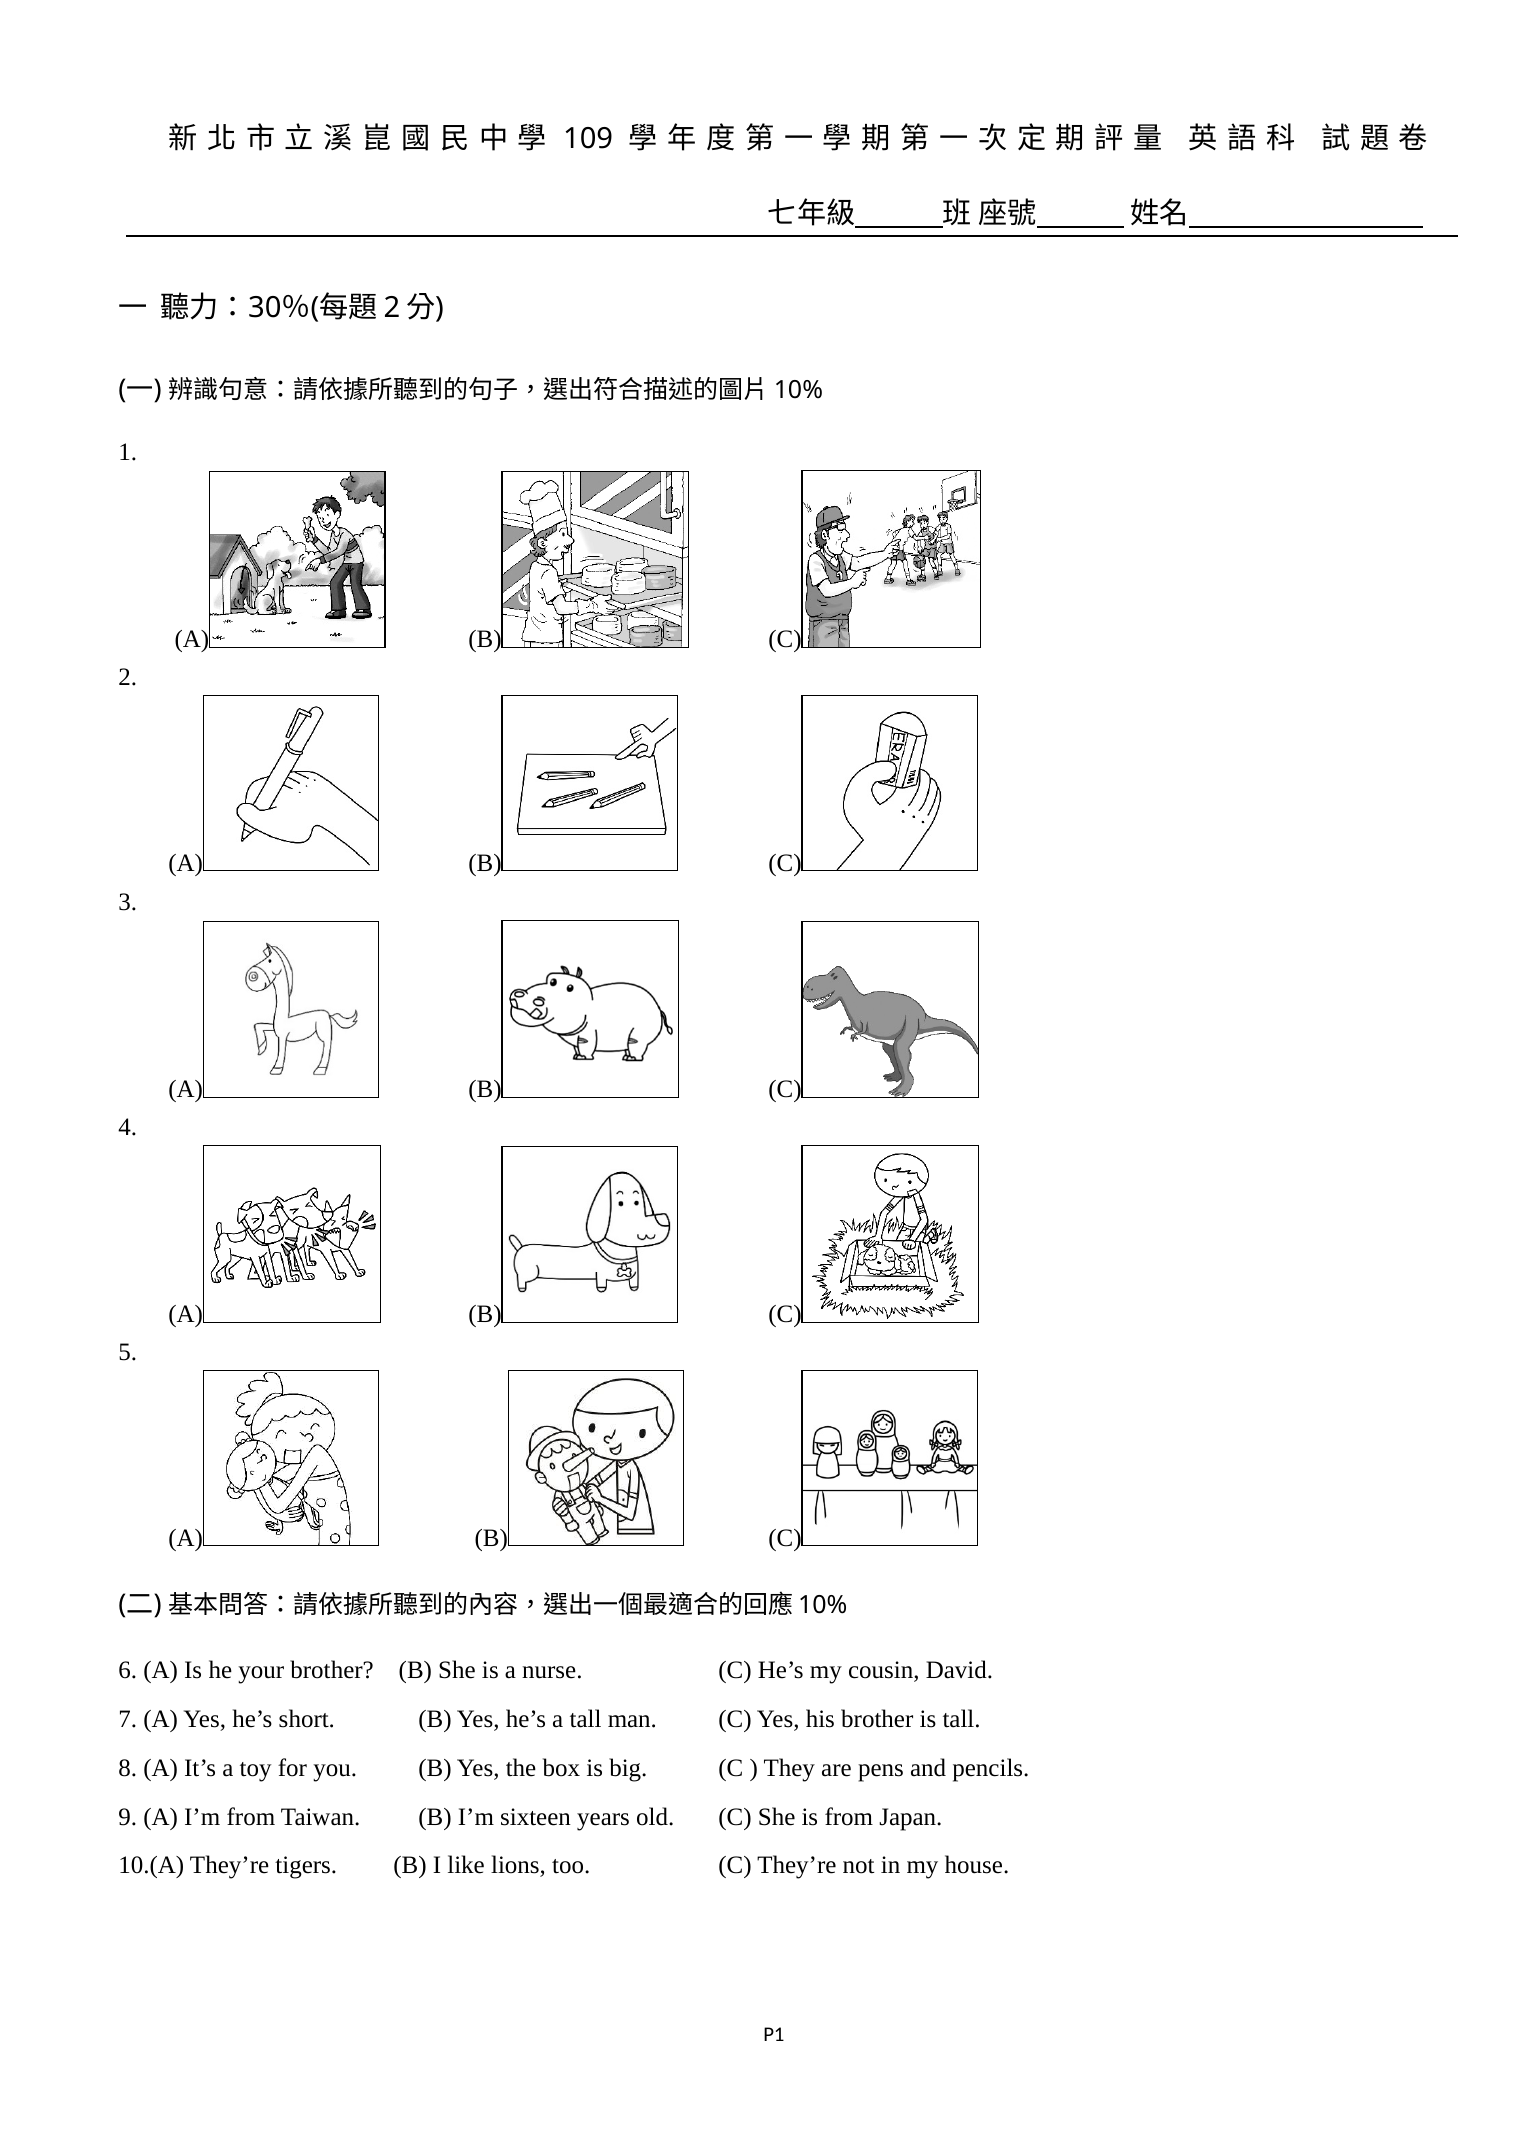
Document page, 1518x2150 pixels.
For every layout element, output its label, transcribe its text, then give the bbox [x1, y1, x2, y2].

picture [204, 922, 378, 1097]
text (二) 基本問答：請依據所聽到的內容，選出一個最適合的回應10% [118, 1565, 1429, 1640]
text 3. [118, 882, 1429, 920]
text 2. [118, 657, 1429, 695]
text (一) 辨識句意：請依據所聽到的句子，選出符合描述的圖片10% [118, 350, 1429, 425]
picture [803, 1146, 978, 1322]
picture [803, 471, 980, 647]
text 6. (A) Is he your brother? (B) She is a nurse. (C) He’s my cousin, David. [118, 1651, 1429, 1688]
text 一 聽力：30％(每題2分) [118, 267, 1429, 342]
picture [503, 472, 688, 647]
text 10.(A) They’re tigers. (B) I like lions, too. (C) They’re not in my house. [118, 1846, 1429, 1883]
text 5. (A) (B) (C) [118, 1332, 1429, 1557]
picture [204, 1146, 380, 1322]
picture [204, 696, 378, 870]
picture [803, 1371, 977, 1545]
text 9. (A) I’m from Taiwan. (B) I’m sixteen years old. (C) She is from Japan. [118, 1797, 1429, 1835]
text 7. (A) Yes, he’s short. (B) Yes, he’s a tall man. (C) Yes, his brother is tall. [118, 1700, 1429, 1737]
picture [503, 1147, 677, 1322]
picture [503, 696, 677, 870]
text 七年級 班 座號 姓名 [768, 173, 1429, 235]
picture [503, 921, 678, 1097]
text 8. (A) It’s a toy for you. (B) Yes, the box is big. (C ) They are pens and pencils. [118, 1748, 1429, 1786]
picture [509, 1371, 683, 1545]
text 1. [118, 432, 1429, 470]
picture [803, 696, 977, 870]
text 4. [118, 1107, 1429, 1145]
text 新北市立溪崑國民中學109學年度第一學期第一次定期評量 英語科 試題卷 [118, 98, 1429, 173]
